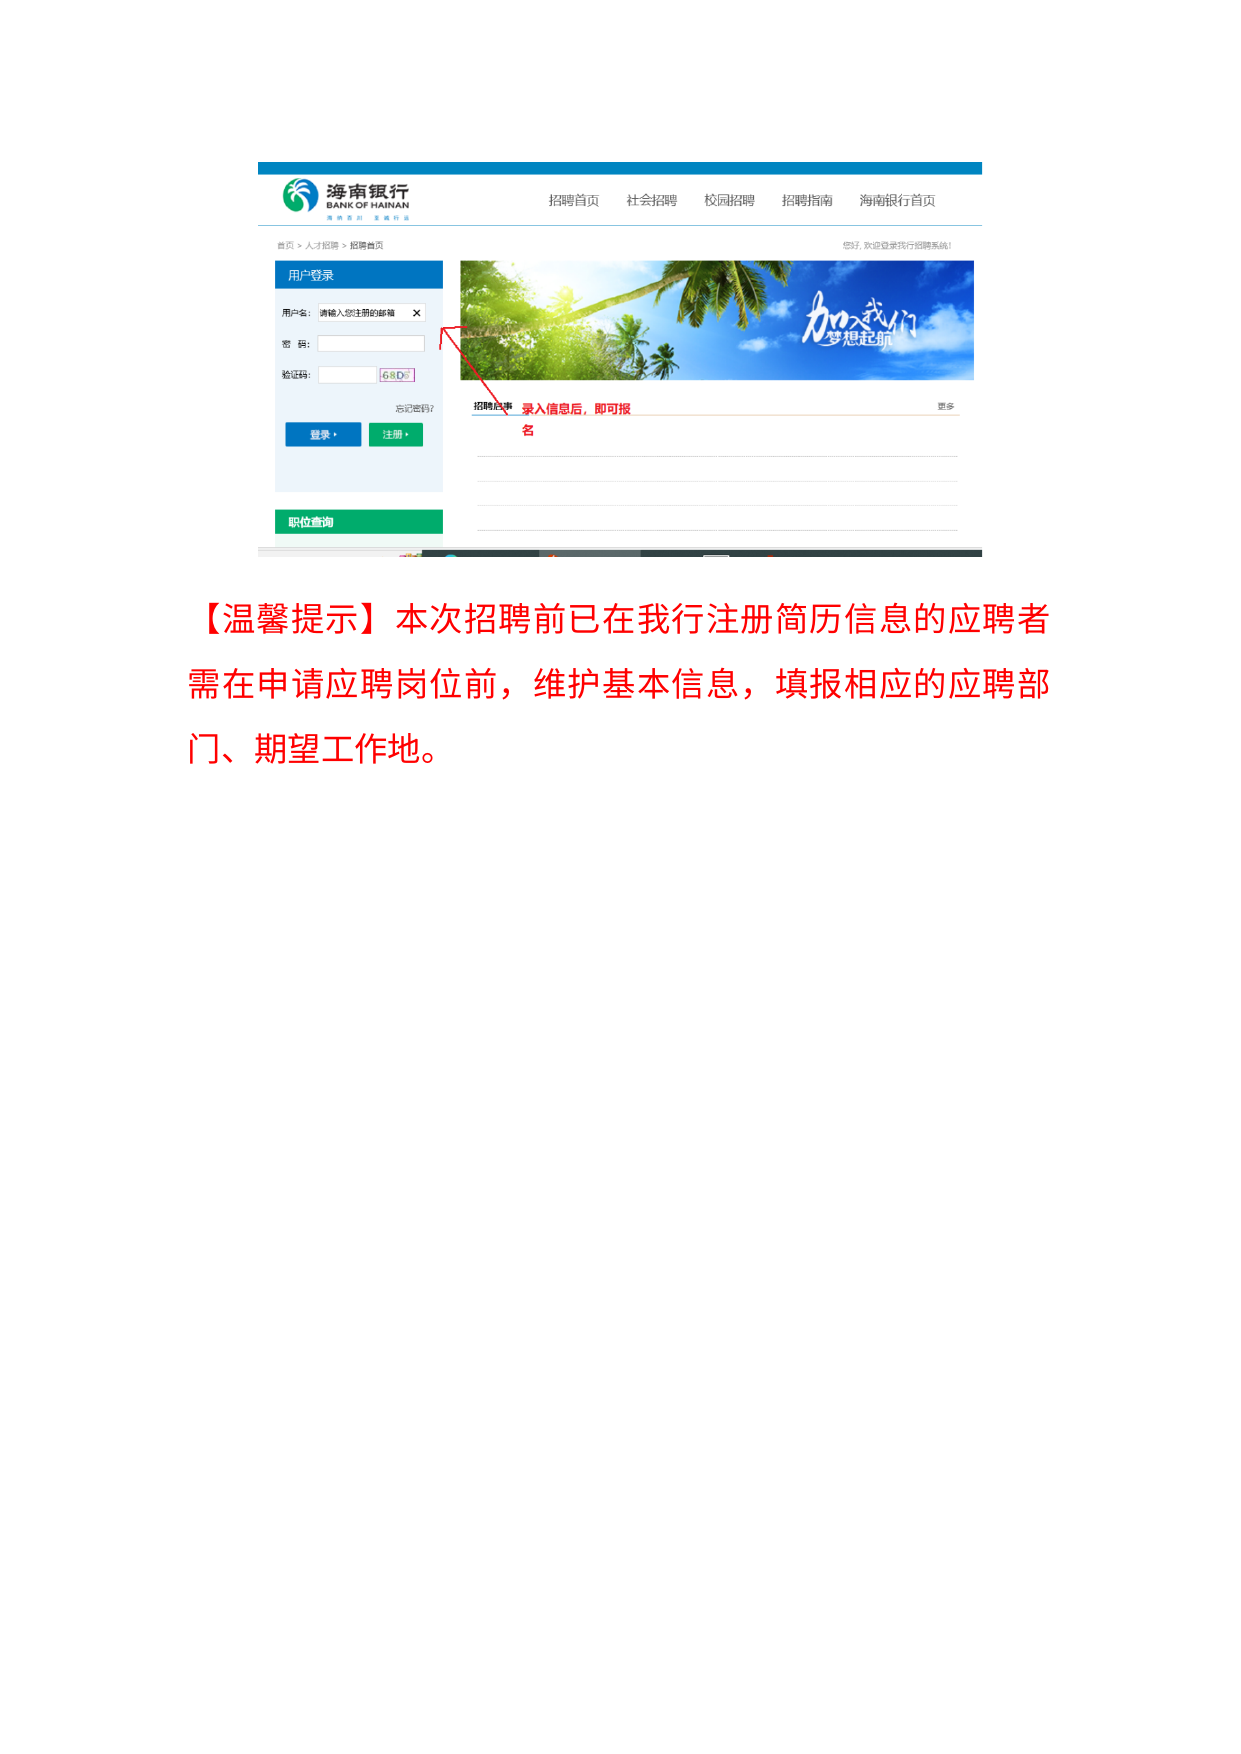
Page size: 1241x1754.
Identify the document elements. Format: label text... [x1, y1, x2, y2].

text 【温馨提示】本次招聘前已在我行注册简历信息的应聘者，需在申请应聘岗位前，维护基本信息，填报相应的应聘部门、期望工作地。 [187, 584, 1053, 779]
picture [258, 175, 983, 557]
